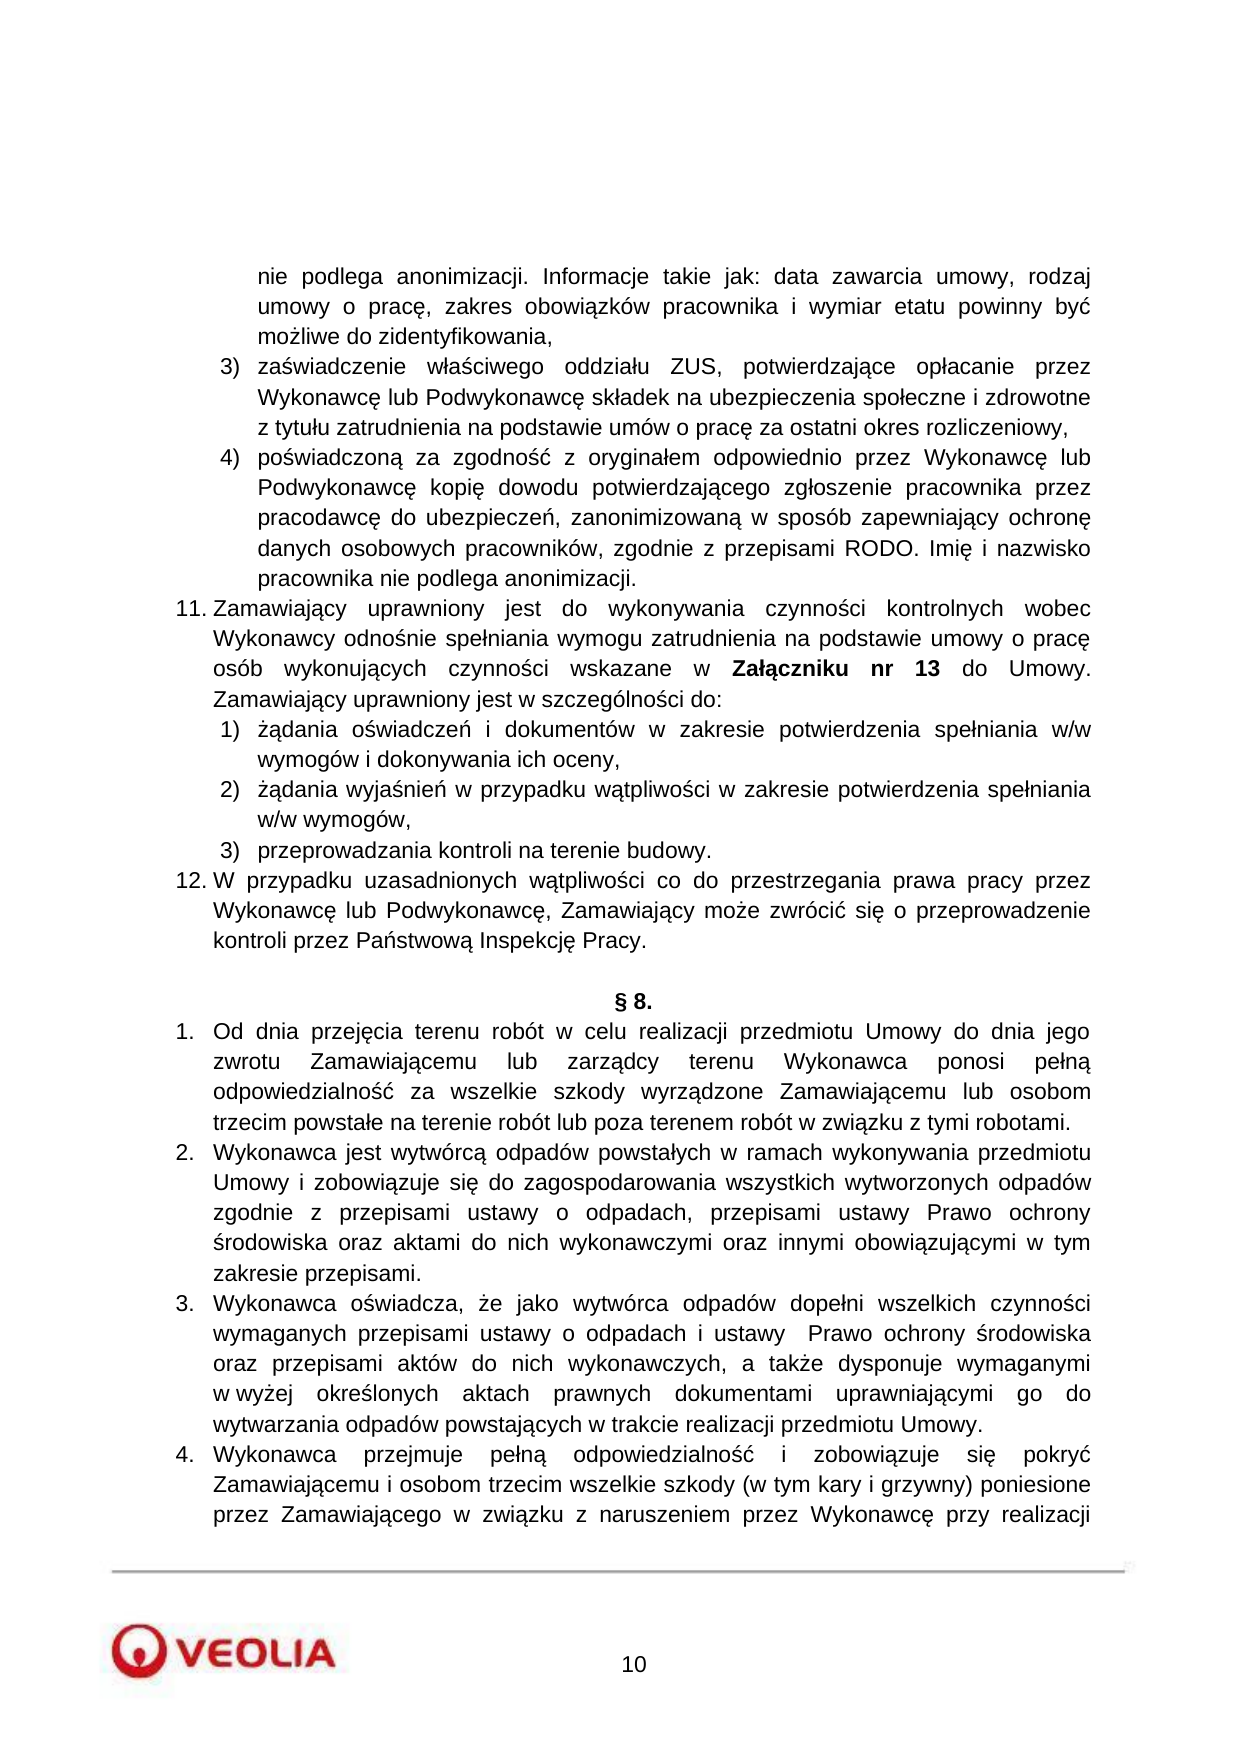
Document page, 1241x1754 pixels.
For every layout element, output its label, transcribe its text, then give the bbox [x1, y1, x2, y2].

list Wykonawca jest wytwórcą odpadów powstałych w ramach wykonywania przedmiotu Umowy i zobowiązuje się do zagospodarowania wszystkich wytworzonych odpadów zgodnie z przepisami ustawy o odpadach, przepisami ustawy Prawo ochrony środowiska oraz aktami do nich wykonawczymi oraz innymi obowiązującymi w tym zakresie przepisami. [175, 1139, 1092, 1286]
list poświadczoną za zgodność z oryginałem odpowiednio przez Wykonawcę lub Podwykonawcę kopię dowodu potwierdzającego zgłoszenie pracownika przez pracodawcę do ubezpieczeń, zanonimizowaną w sposób zapewniający ochronę danych osobowych pracowników, zgodnie z przepisami RODO. Imię i nazwisko pracownika nie podlega anonimizacji. [220, 444, 1092, 591]
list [175, 1441, 1092, 1527]
text § 8. [175, 988, 1092, 1014]
list żądania wyjaśnień w przypadku wątpliwości w zakresie potwierdzenia spełniania w/w wymogów, [220, 776, 1092, 833]
list żądania oświadczeń i dokumentów w zakresie potwierdzenia spełniania w/w wymogów i dokonywania ich oceny, [220, 716, 1092, 772]
list W przypadku uzasadnionych wątpliwości co do przestrzegania prawa pracy przez Wykonawcę lub Podwykonawcę, Zamawiający może zwrócić się o przeprowadzenie kontroli przez Państwową Inspekcję Pracy. [175, 867, 1092, 953]
list przeprowadzania kontroli na terenie budowy. [220, 837, 1092, 863]
list Od dnia przejęcia terenu robót w celu realizacji przedmiotu Umowy do dnia jego zwrotu Zamawiającemu lub zarządcy terenu Wykonawca ponosi pełną odpowiedzialność za wszelkie szkody wyrządzone Zamawiającemu lub osobom trzecim powstałe na terenie robót lub poza terenem robót w związku z tymi robotami. [175, 1018, 1092, 1135]
list zaświadczenie właściwego oddziału ZUS, potwierdzające opłacanie przez Wykonawcę lub Podwykonawcę składek na ubezpieczenia społeczne i zdrowotne z tytułu zatrudnienia na podstawie umów o pracę za ostatni okres rozliczeniowy, [220, 353, 1092, 440]
picture [0, 1499, 1238, 1754]
list Zamawiający uprawniony jest do wykonywania czynności kontrolnych wobec Wykonawcy odnośnie spełniania wymogu zatrudnienia na podstawie umowy o pracę osób wykonujących czynności wskazane w Załączniku nr 13 do Umowy. Zamawiający uprawniony jest w szczególności do: [175, 595, 1092, 712]
list Wykonawca oświadcza, że jako wytwórca odpadów dopełni wszelkich czynności wymaganych przepisami ustawy o odpadach i ustawy Prawo ochrony środowiska oraz przepisami aktów do nich wykonawczych, a także dysponuje wymaganymi w wyżej określonych aktach prawnych dokumentami uprawniającymi go do wytwarzania odpadów powstających w trakcie realizacji przedmiotu Umowy. [175, 1290, 1092, 1437]
